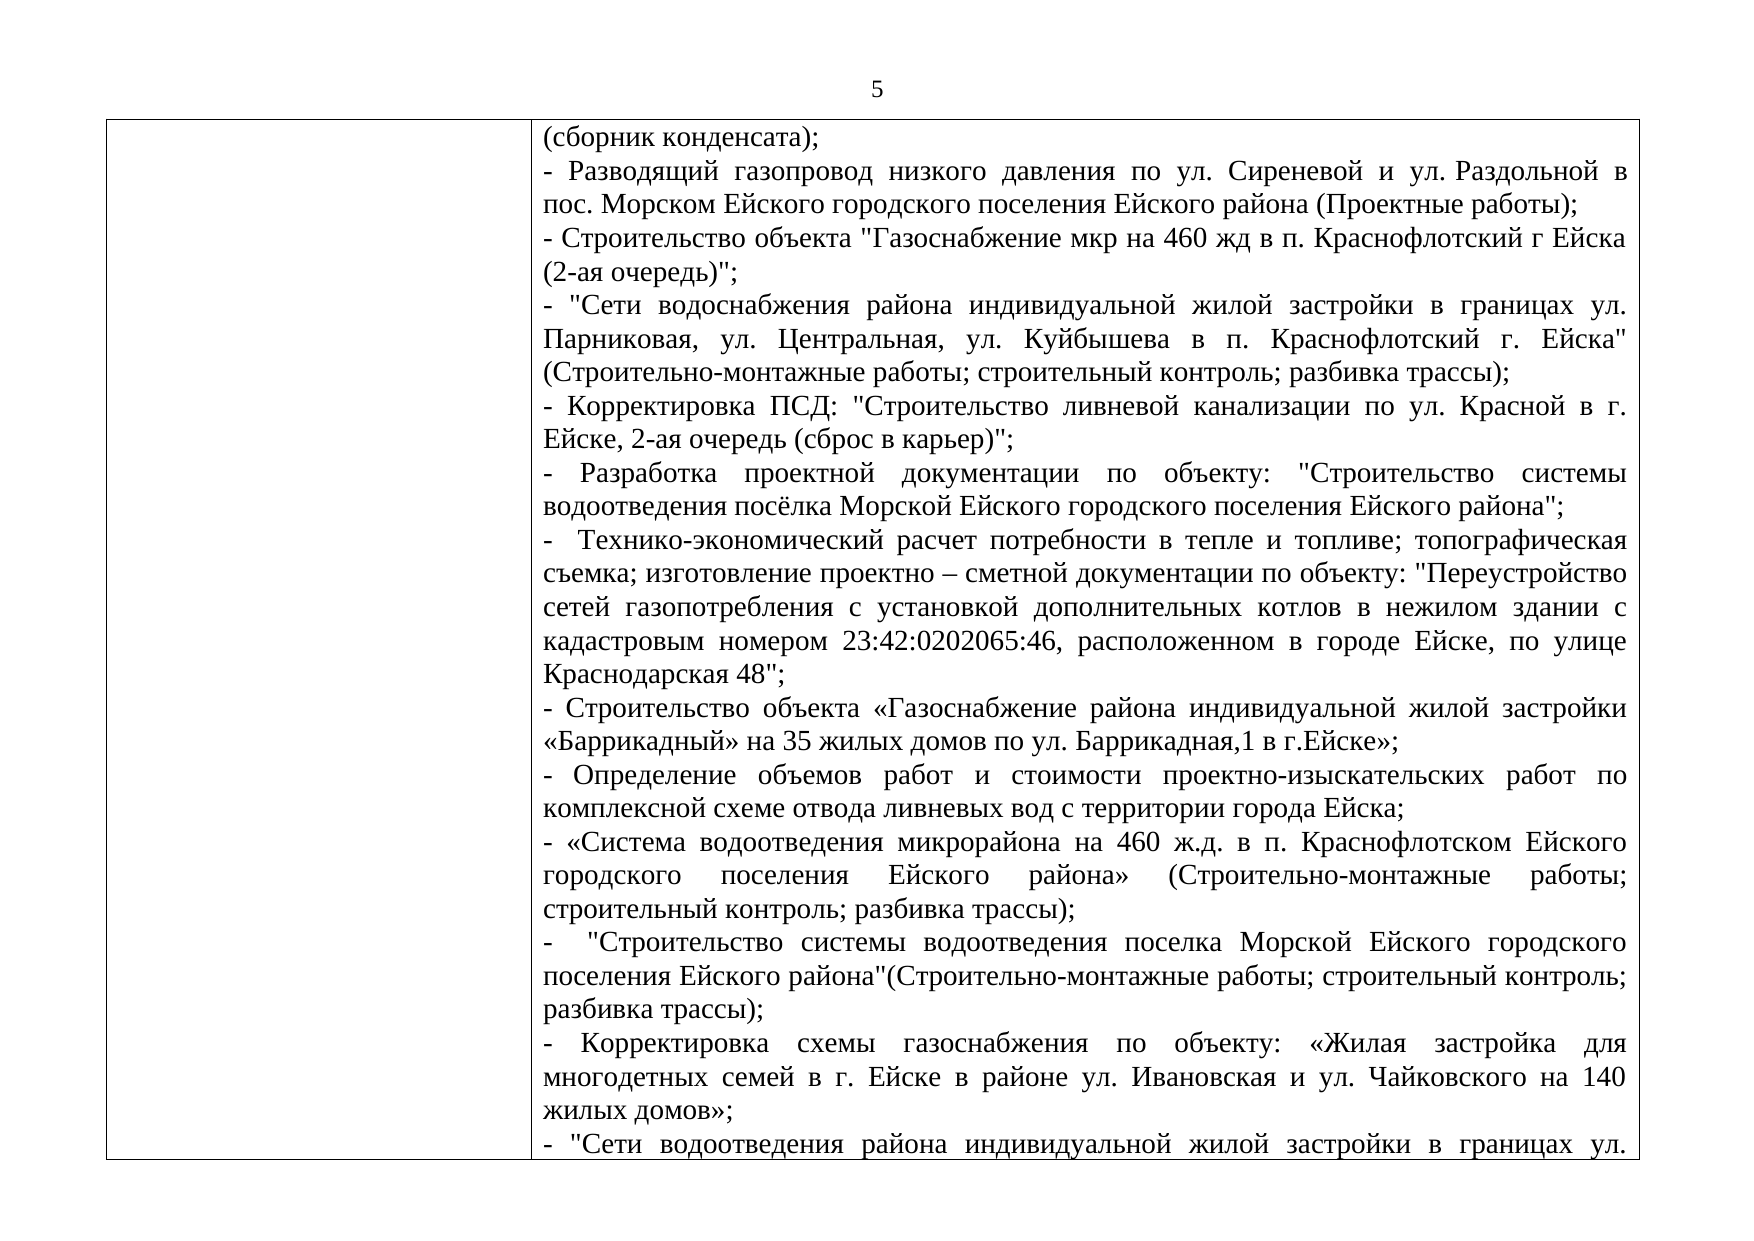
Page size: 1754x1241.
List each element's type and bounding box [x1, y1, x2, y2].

table_cell [532, 120, 1639, 1159]
table_cell [107, 120, 531, 1159]
